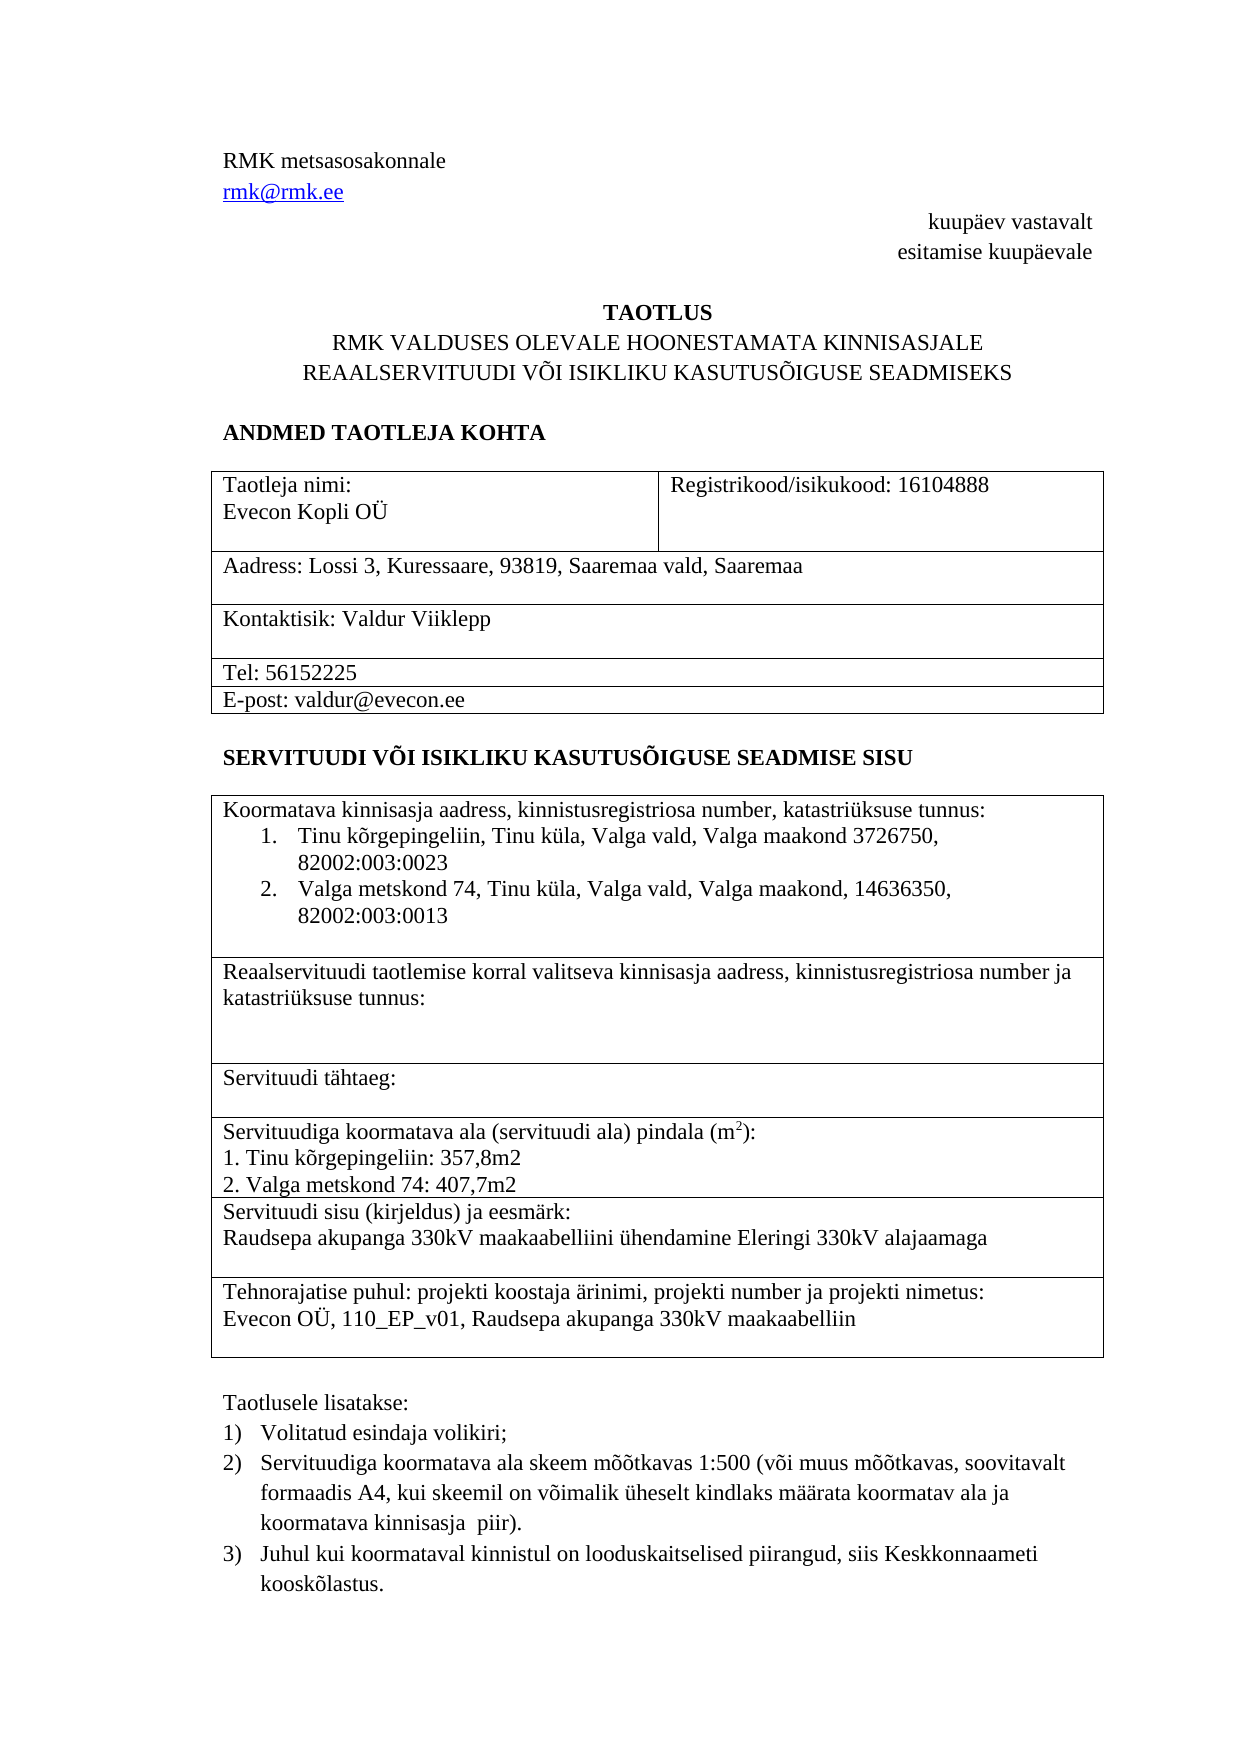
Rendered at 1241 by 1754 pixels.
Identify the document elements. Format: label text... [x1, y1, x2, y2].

table_cell E-post: valdur@evecon.ee [212, 687, 1103, 713]
table_header Koormatava kinnisasja aadress, kinnistusregistriosa number, katastriüksuse tunnus: Tinu kõrgepingeliin, Tinu küla, Valga vald, Valga maakond 3726750, 82002:003:0023 Valga metskond 74, Tinu küla, Valga vald, Valga maakond, 14636350, 82002:003:0013 [212, 796, 1103, 957]
table_cell Kontaktisik: Valdur Viiklepp [212, 605, 1103, 658]
list Taotlusele lisatakse: [223, 1388, 1093, 1415]
list ANDMED TAOTLEJA KOHTA [223, 419, 1093, 446]
table_cell Tehnorajatise puhul: projekti koostaja ärinimi, projekti number ja projekti nimetus: Evecon OÜ, 110_EP_v01, Raudsepa akupanga 330kV maakaabelliin [212, 1278, 1103, 1357]
list RMK metsasosakonnale [223, 148, 1093, 174]
list Servituudiga koormatava ala skeem mõõtkavas 1:500 (või muus mõõtkavas, soovitavalt formaadis A4, kui skeemil on võimalik üheselt kindlaks määrata koormatav ala ja koormatava kinnisasja piir). [223, 1449, 1093, 1536]
list rmk@rmk.ee [223, 178, 1093, 204]
list TAOTLUS [223, 299, 1093, 325]
table_cell Reaalservituudi taotlemise korral valitseva kinnisasja aadress, kinnistusregistriosa number ja katastriüksuse tunnus: [212, 958, 1103, 1063]
table_header Taotleja nimi: Evecon Kopli OÜ [212, 472, 658, 551]
table_cell Aadress: Lossi 3, Kuressaare, 93819, Saaremaa vald, Saaremaa [212, 552, 1103, 604]
list Juhul kui koormataval kinnistul on looduskaitselised piirangud, siis Keskkonnaameti kooskõlastus. [223, 1539, 1093, 1596]
list SERVITUUDI VÕI ISIKLIKU KASUTUSÕIGUSE SEADMISE SISU [223, 744, 1093, 771]
table_cell Servituudiga koormatava ala (servituudi ala) pindala (m2): 1. Tinu kõrgepingeliin: 357,8m2 2. Valga metskond 74: 407,7m2 [212, 1118, 1103, 1197]
list Volitatud esindaja volikiri; [223, 1419, 1093, 1445]
list kuupäev vastavalt [223, 208, 1093, 234]
table_cell Tel: 56152225 [212, 659, 1103, 686]
table_cell Servituudi sisu (kirjeldus) ja eesmärk: Raudsepa akupanga 330kV maakaabelliini ühendamine Eleringi 330kV alajaamaga [212, 1198, 1103, 1277]
list esitamise kuupäevale [223, 238, 1093, 264]
list RMK VALDUSES OLEVALE HOONESTAMATA KINNISASJALE REAALSERVITUUDI VÕI ISIKLIKU KASUTUSÕIGUSE SEADMISEKS [223, 329, 1093, 385]
table_cell Servituudi tähtaeg: [212, 1064, 1103, 1117]
table_header Registrikood/isikukood: 16104888 [659, 472, 1103, 551]
